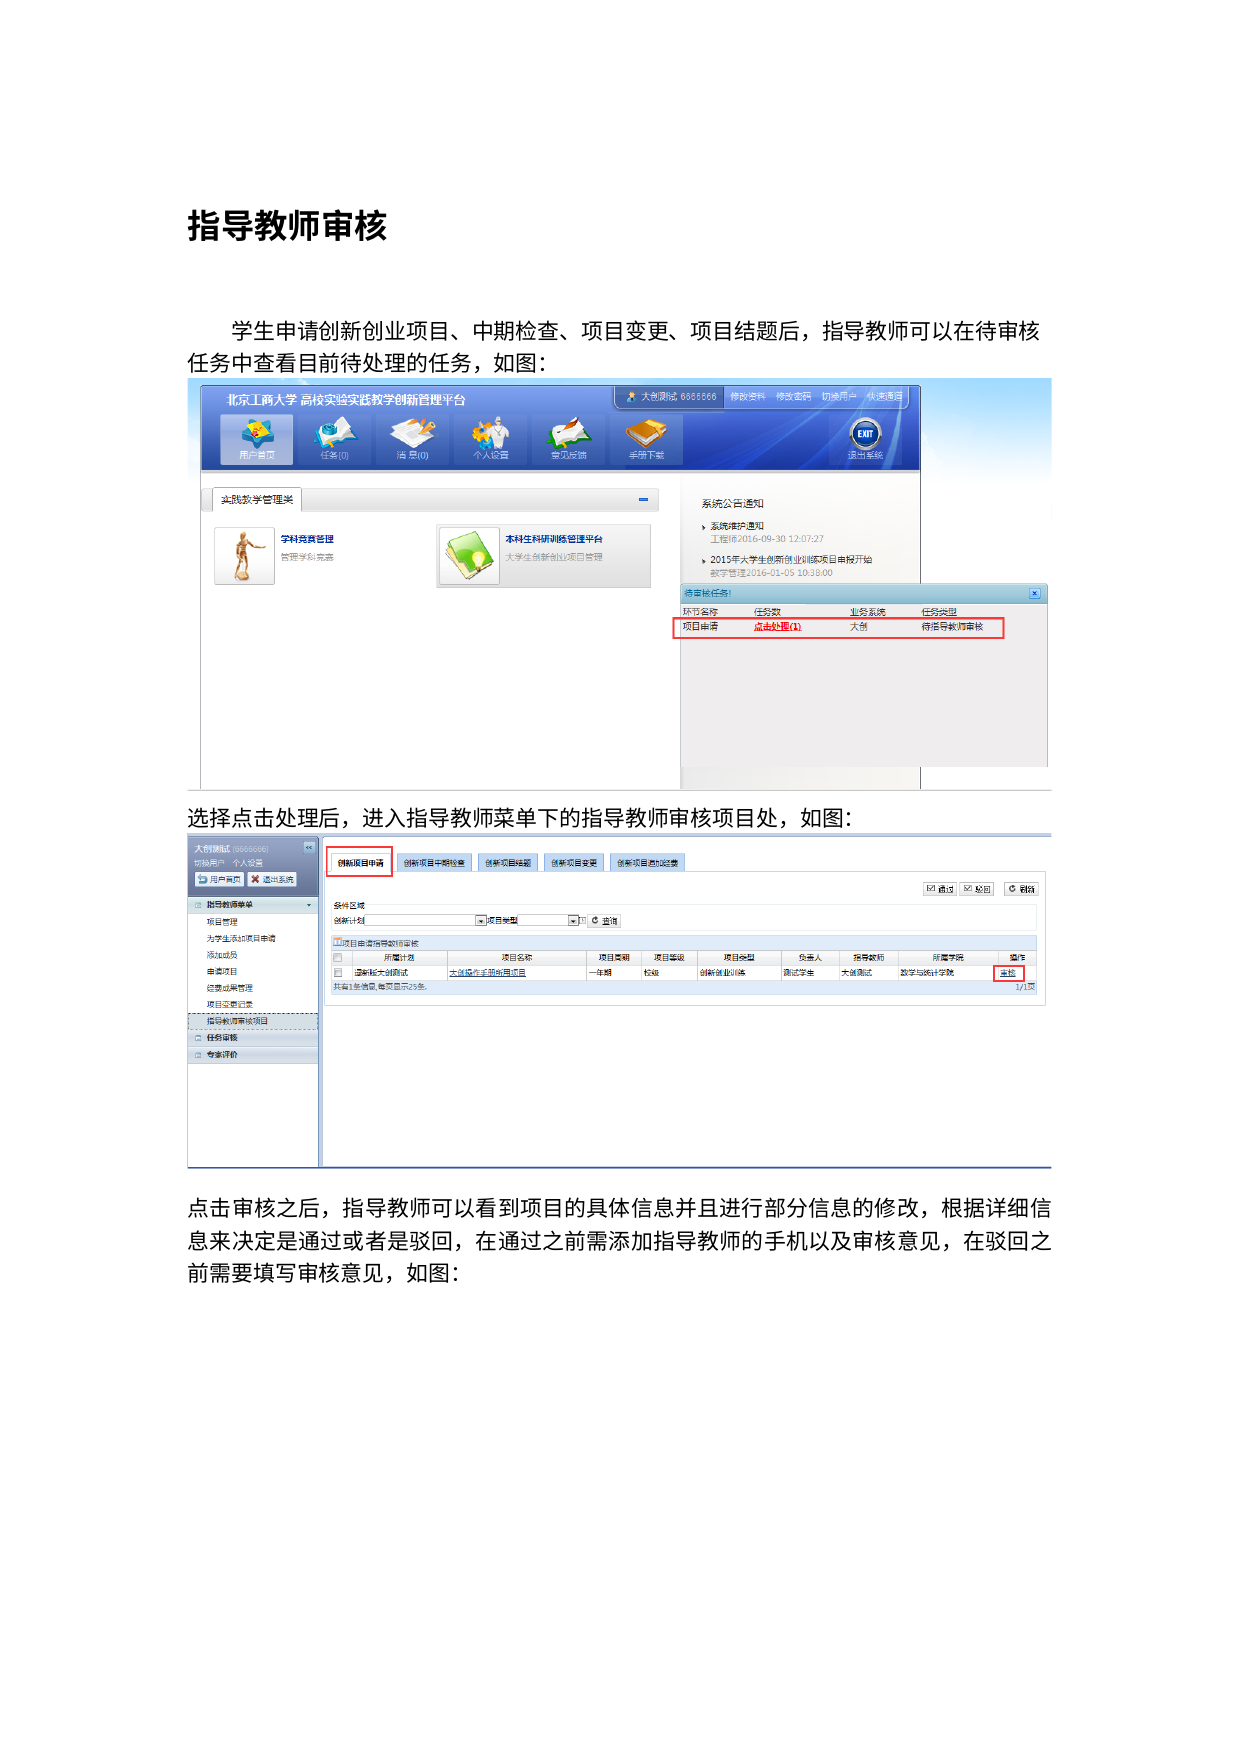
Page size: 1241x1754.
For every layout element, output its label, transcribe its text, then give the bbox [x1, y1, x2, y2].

picture [187, 833, 1052, 1169]
picture [187, 378, 1052, 791]
text 选择点击处理后，进入指导教师菜单下的指导教师审核项目处，如图： [187, 801, 1053, 833]
subtitle 指导教师审核 [187, 191, 1053, 256]
text 点击审核之后，指导教师可以看到项目的具体信息并且进行部分信息的修改，根据详细信息来决定是通过或者是驳回，在通过之前需添加指导教师的手机以及审核意见，在驳回之前需要填写审核意见，如图： [187, 1191, 1053, 1288]
